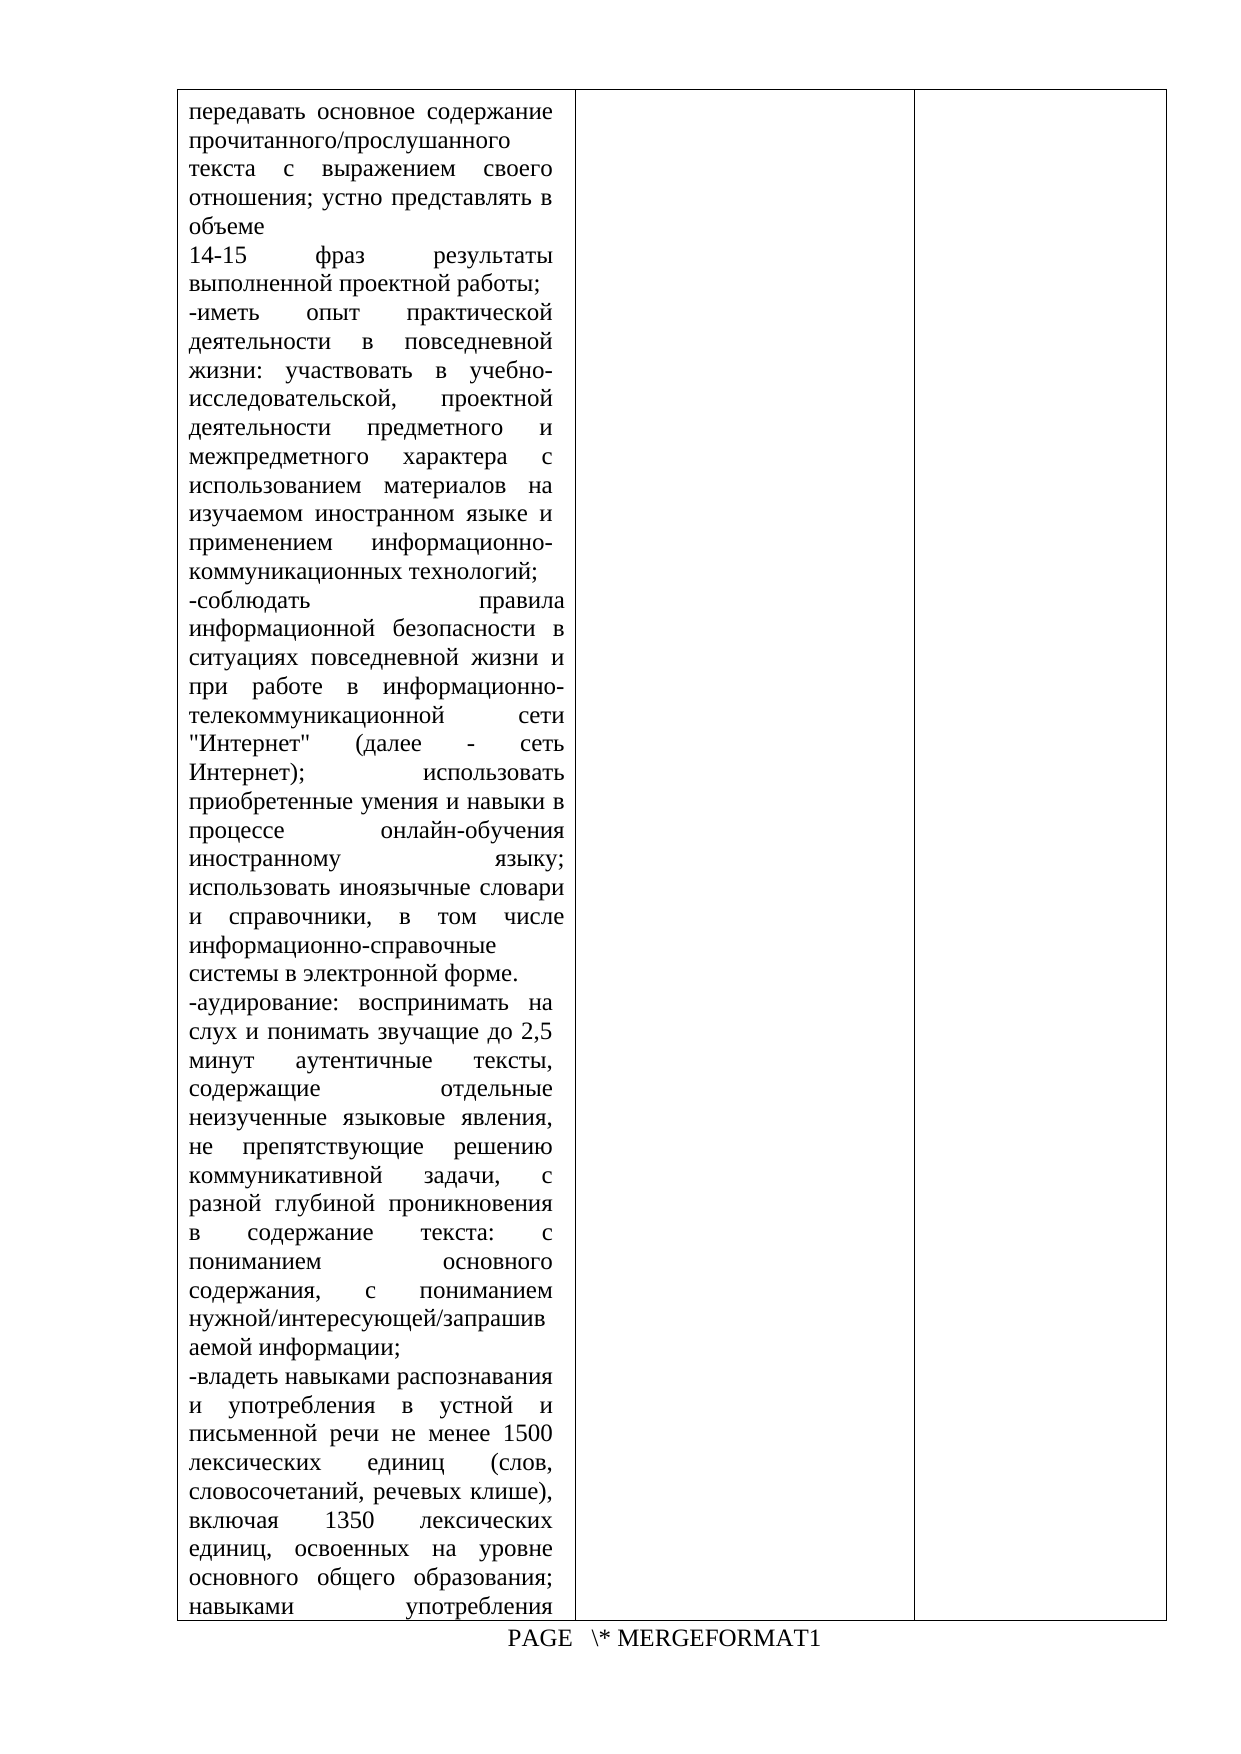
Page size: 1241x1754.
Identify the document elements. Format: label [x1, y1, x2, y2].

table_cell [576, 90, 914, 1620]
table_cell [915, 90, 1166, 1620]
table_cell [178, 90, 575, 1620]
